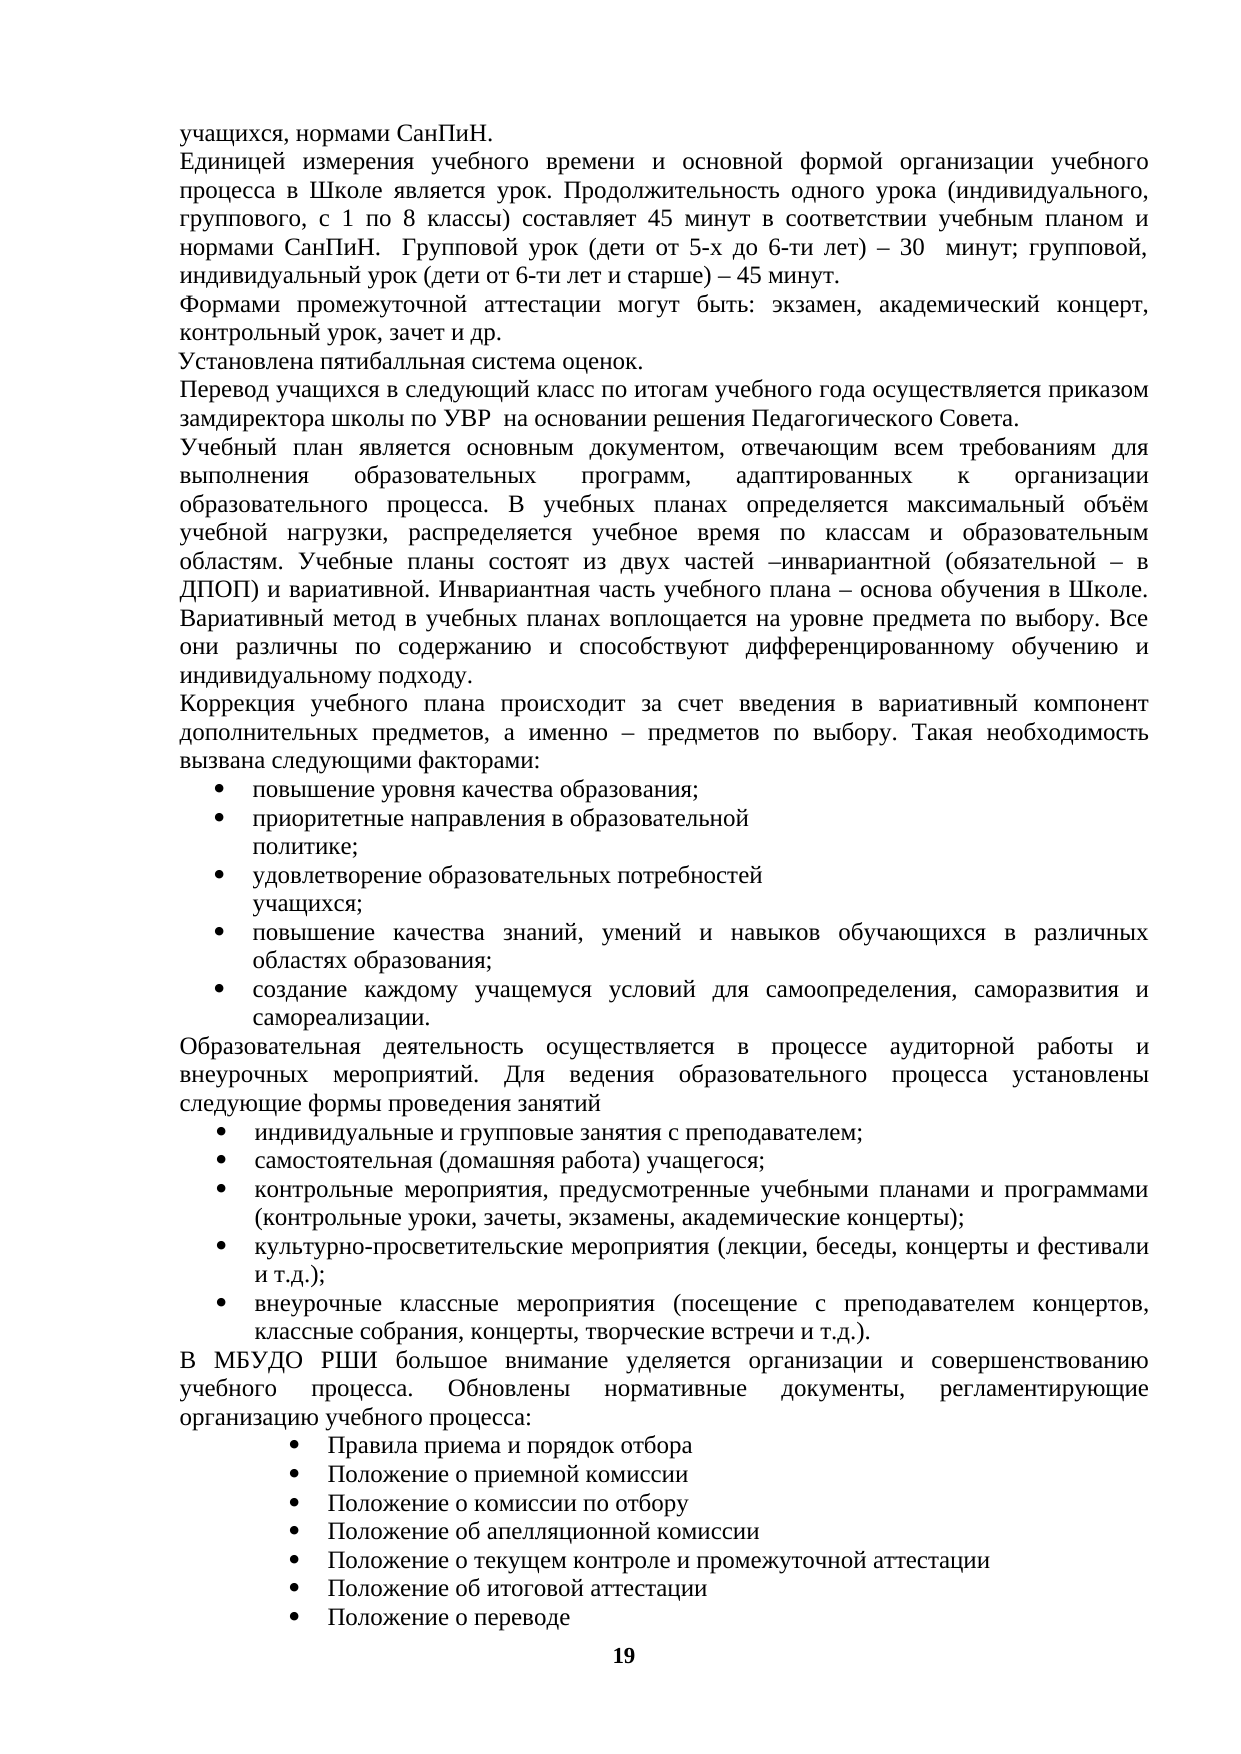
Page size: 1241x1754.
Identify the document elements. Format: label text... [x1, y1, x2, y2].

text Установлена пятибалльная система оценок. [177, 346, 1152, 375]
list удовлетворение образовательных потребностей учащихся; [215, 860, 847, 917]
list культурно-просветительские мероприятия (лекции, беседы, концерты и фестивали и т.д.); [217, 1231, 1149, 1288]
list повышение качества знаний, умений и навыков обучающихся в различных областях образования; [215, 917, 1149, 974]
list Положение о приемной комиссии [290, 1459, 1156, 1488]
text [179, 118, 1149, 147]
text В МБУДО РШИ большое внимание уделяется организации и совершенствованию учебного процесса. Обновлены нормативные документы, регламентирующие организацию учебного процесса: [179, 1345, 1149, 1431]
list индивидуальные и групповые занятия с преподавателем; [217, 1117, 1149, 1146]
list Правила приема и порядок отбора [290, 1431, 1156, 1459]
text Перевод учащихся в следующий класс по итогам учебного года осуществляется приказом замдиректора школы по УВР на основании решения Педагогического Совета. [179, 375, 1149, 432]
text Единицей измерения учебного времени и основной формой организации учебного процесса в Школе является урок. Продолжительность одного урока (индивидуального, группового, с 1 по 8 классы) составляет 45 минут в соответствии учебным планом и нормами СанПиН. Групповой урок (дети от 5-х до 6-ти лет) – 30 минут; групповой, индивидуальный урок (дети от 6-ти лет и старше) – 45 минут. [179, 147, 1149, 289]
text Образовательная деятельность осуществляется в процессе аудиторной работы и внеурочных мероприятий. Для ведения образовательного процесса установлены следующие формы проведения занятий [179, 1031, 1149, 1117]
text Учебный план является основным документом, отвечающим всем требованиям для выполнения образовательных программ, адаптированных к организации образовательного процесса. В учебных планах определяется максимальный объём учебной нагрузки, распределяется учебное время по классам и образовательным областям. Учебные планы состоят из двух частей –инвариантной (обязательной – в ДПОП) и вариативной. Инвариантная часть учебного плана – основа обучения в Школе. Вариативный метод в учебных планах воплощается на уровне предмета по выбору. Все они различны по содержанию и способствуют дифференцированному обучению и индивидуальному подходу. [179, 432, 1149, 689]
text Коррекция учебного плана происходит за счет введения в вариативный компонент дополнительных предметов, а именно – предметов по выбору. Такая необходимость вызвана следующими факторами: [179, 689, 1149, 774]
list Положение об апелляционной комиссии [290, 1517, 1156, 1545]
text Формами промежуточной аттестации могут быть: экзамен, академический концерт, контрольный урок, зачет и др. [179, 289, 1149, 346]
list создание каждому учащемуся условий для самоопределения, саморазвития и самореализации. [215, 974, 1149, 1031]
list повышение уровня качества образования; [215, 774, 847, 803]
list контрольные мероприятия, предусмотренные учебными планами и программами (контрольные уроки, зачеты, экзамены, академические концерты); [217, 1174, 1149, 1231]
list Положение о переводе [290, 1602, 1156, 1631]
list приоритетные направления в образовательной политике; [215, 803, 847, 860]
list Положение об итоговой аттестации [290, 1574, 1156, 1602]
list Положение о текущем контроле и промежуточной аттестации [290, 1545, 1156, 1574]
list самостоятельная (домашняя работа) учащегося; [217, 1146, 1149, 1174]
list внеурочные классные мероприятия (посещение с преподавателем концертов, классные собрания, концерты, творческие встречи и т.д.). [217, 1288, 1149, 1345]
list Положение о комиссии по отбору [290, 1488, 1156, 1517]
